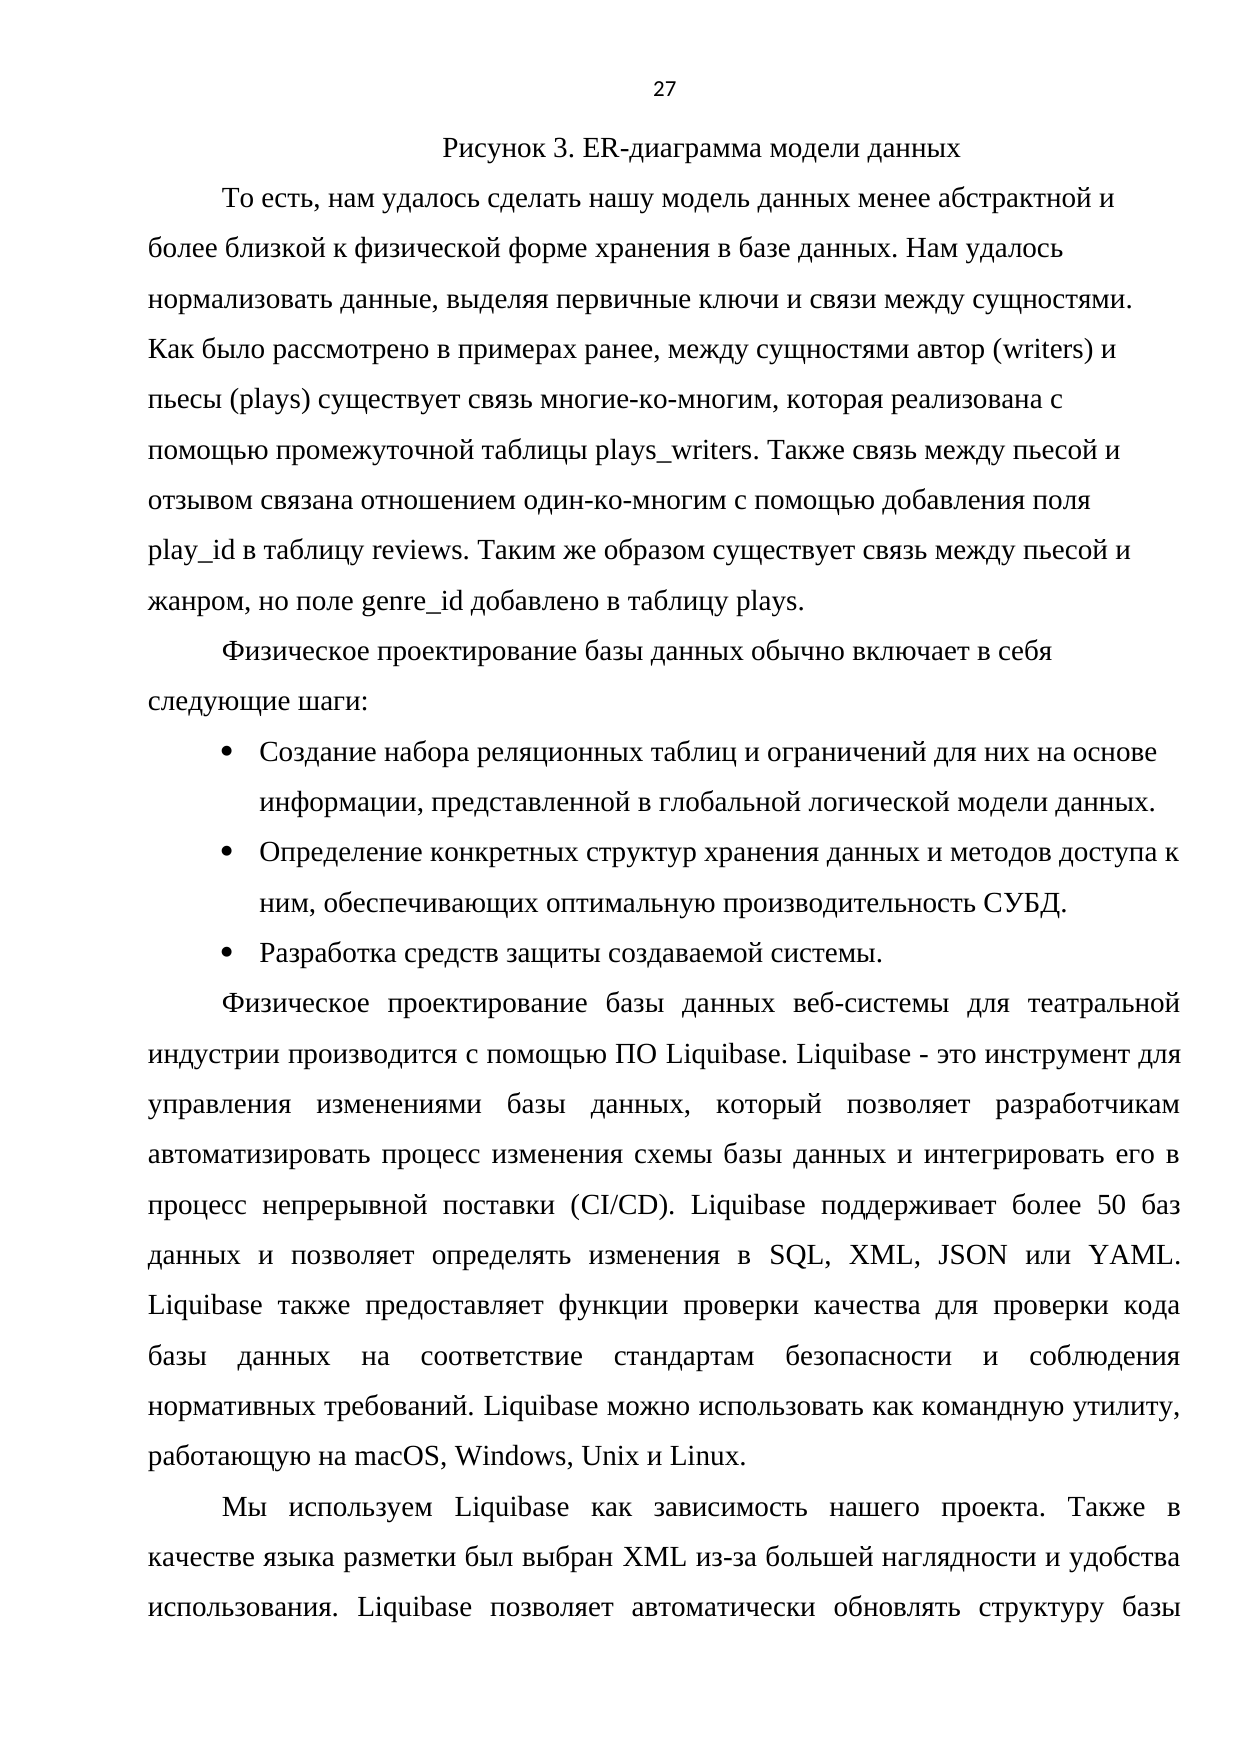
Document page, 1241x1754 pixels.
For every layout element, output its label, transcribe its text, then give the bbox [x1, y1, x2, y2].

list Создание набора реляционных таблиц и ограничений для них на основе информации, представленной в глобальной логической модели данных. [222, 734, 1181, 818]
text Рисунок 3. ER-диаграмма модели данных [148, 130, 1181, 163]
text Физическое проектирование базы данных веб-системы для театральной индустрии производится с помощью ПО Liquibase. Liquibase - это инструмент для управления изменениями базы данных, который позволяет разработчикам автоматизировать процесс изменения схемы базы данных и интегрировать его в процесс непрерывной поставки (CI/CD). Liquibase поддерживает более 50 баз данных и позволяет определять изменения в SQL, XML, JSON или YAML. Liquibase также предоставляет функции проверки качества для проверки кода базы данных на соответствие стандартам безопасности и соблюдения нормативных требований. Liquibase можно использовать как командную утилиту, работающую на macOS, Windows, Unix и Linux. [148, 986, 1181, 1472]
text Физическое проектирование базы данных обычно включает в себя следующие шаги: [148, 633, 1181, 717]
list Разработка средств защиты создаваемой системы. [222, 935, 1181, 969]
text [148, 1489, 1181, 1623]
list Определение конкретных структур хранения данных и методов доступа к ним, обеспечивающих оптимальную производительность СУБД. [222, 834, 1181, 918]
text То есть, нам удалось сделать нашу модель данных менее абстрактной и более близкой к физической форме хранения в базе данных. Нам удалось нормализовать данные, выделяя первичные ключи и связи между сущностями. Как было рассмотрено в примерах ранее, между сущностями автор (writers) и пьесы (plays) существует связь многие-ко-многим, которая реализована с помощью промежуточной таблицы plays_writers. Также связь между пьесой и отзывом связана отношением один-ко-многим с помощью добавления поля play_id в таблицу reviews. Таким же образом существует связь между пьесой и жанром, но поле genre_id добавлено в таблицу plays. [148, 180, 1181, 616]
